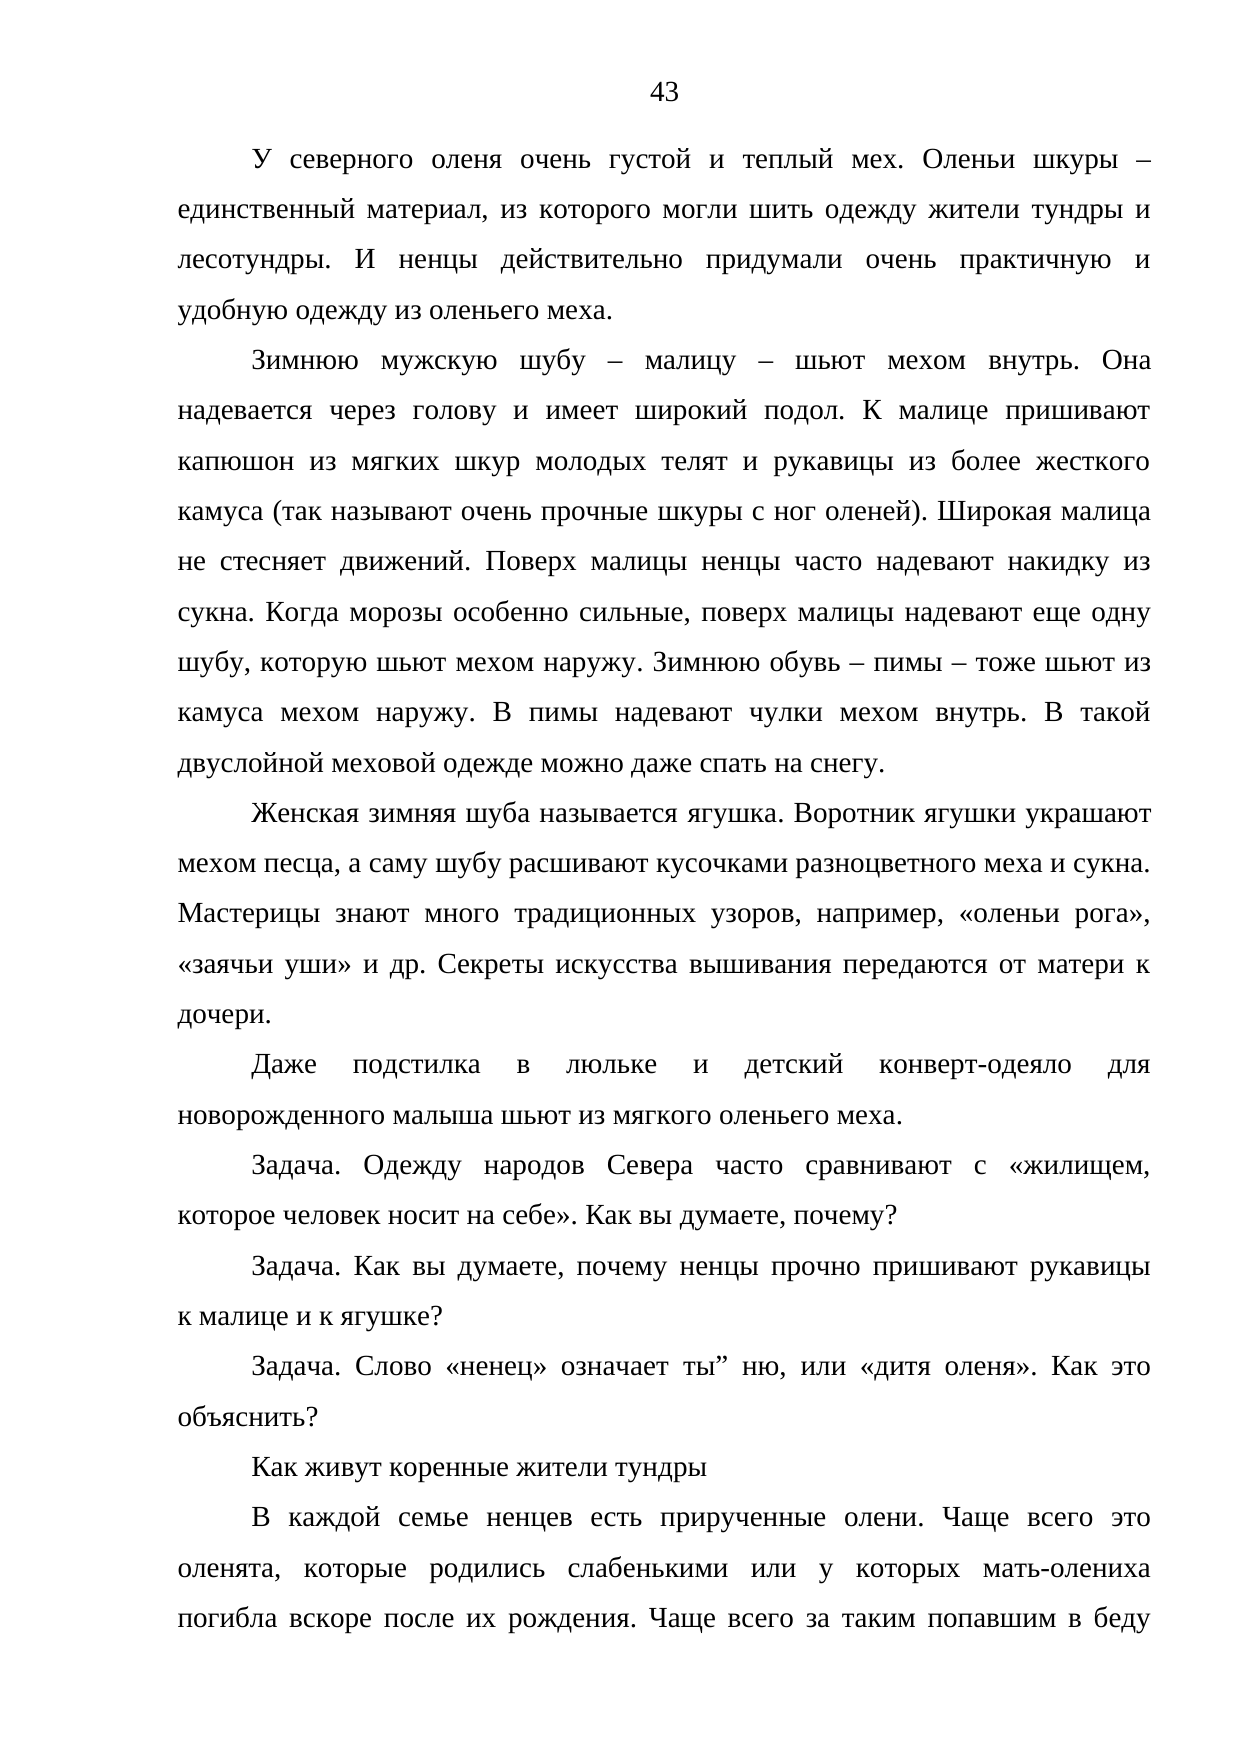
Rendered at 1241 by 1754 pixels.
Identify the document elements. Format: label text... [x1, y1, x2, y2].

text Зимнюю мужскую шубу – малицу – шьют мехом внутрь. Она надевается через голову и имеет широкий подол. К малице пришивают капюшон из мягких шкур молодых телят и рукавицы из более жесткого камуса (так называют очень прочные шкуры с ног оленей). Широкая малица не стесняет движений. Поверх малицы ненцы часто надевают накидку из сукна. Когда морозы особенно сильные, поверх малицы надевают еще одну шубу, которую шьют мехом наружу. Зимнюю обувь – пимы – тоже шьют из камуса мехом наружу. В пимы надевают чулки мехом внутрь. В такой двуслойной меховой одежде можно даже спать на снегу. [177, 342, 1152, 778]
text У северного оленя очень густой и теплый мех. Оленьи шкуры – единственный материал, из которого могли шить одежду жители тундры и лесотундры. И ненцы действительно придумали очень практичную и удобную одежду из оленьего меха. [177, 141, 1152, 325]
text Задача. Слово «ненец» означает ты” ню, или «дитя оленя». Как это объяснить? [177, 1348, 1152, 1432]
text Женская зимняя шуба называется ягушка. Воротник ягушки украшают мехом песца, а саму шубу расшивают кусочками разноцветного меха и сукна. Мастерицы знают много традиционных узоров, например, «оленьи рога», «заячьи уши» и др. Секреты искусства вышивания передаются от матери к дочери. [177, 795, 1152, 1030]
text Как живут коренные жители тундры [177, 1449, 1152, 1483]
text Даже подстилка в люльке и детский конверт-одеяло для новорожденного малыша шьют из мягкого оленьего меха. [177, 1047, 1152, 1130]
text Задача. Одежду народов Севера часто сравнивают с «жилищем, которое человек носит на себе». Как вы думаете, почему? [177, 1147, 1152, 1231]
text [177, 1499, 1152, 1633]
text Задача. Как вы думаете, почему ненцы прочно пришивают рукавицы к малице и к ягушке? [177, 1248, 1152, 1332]
